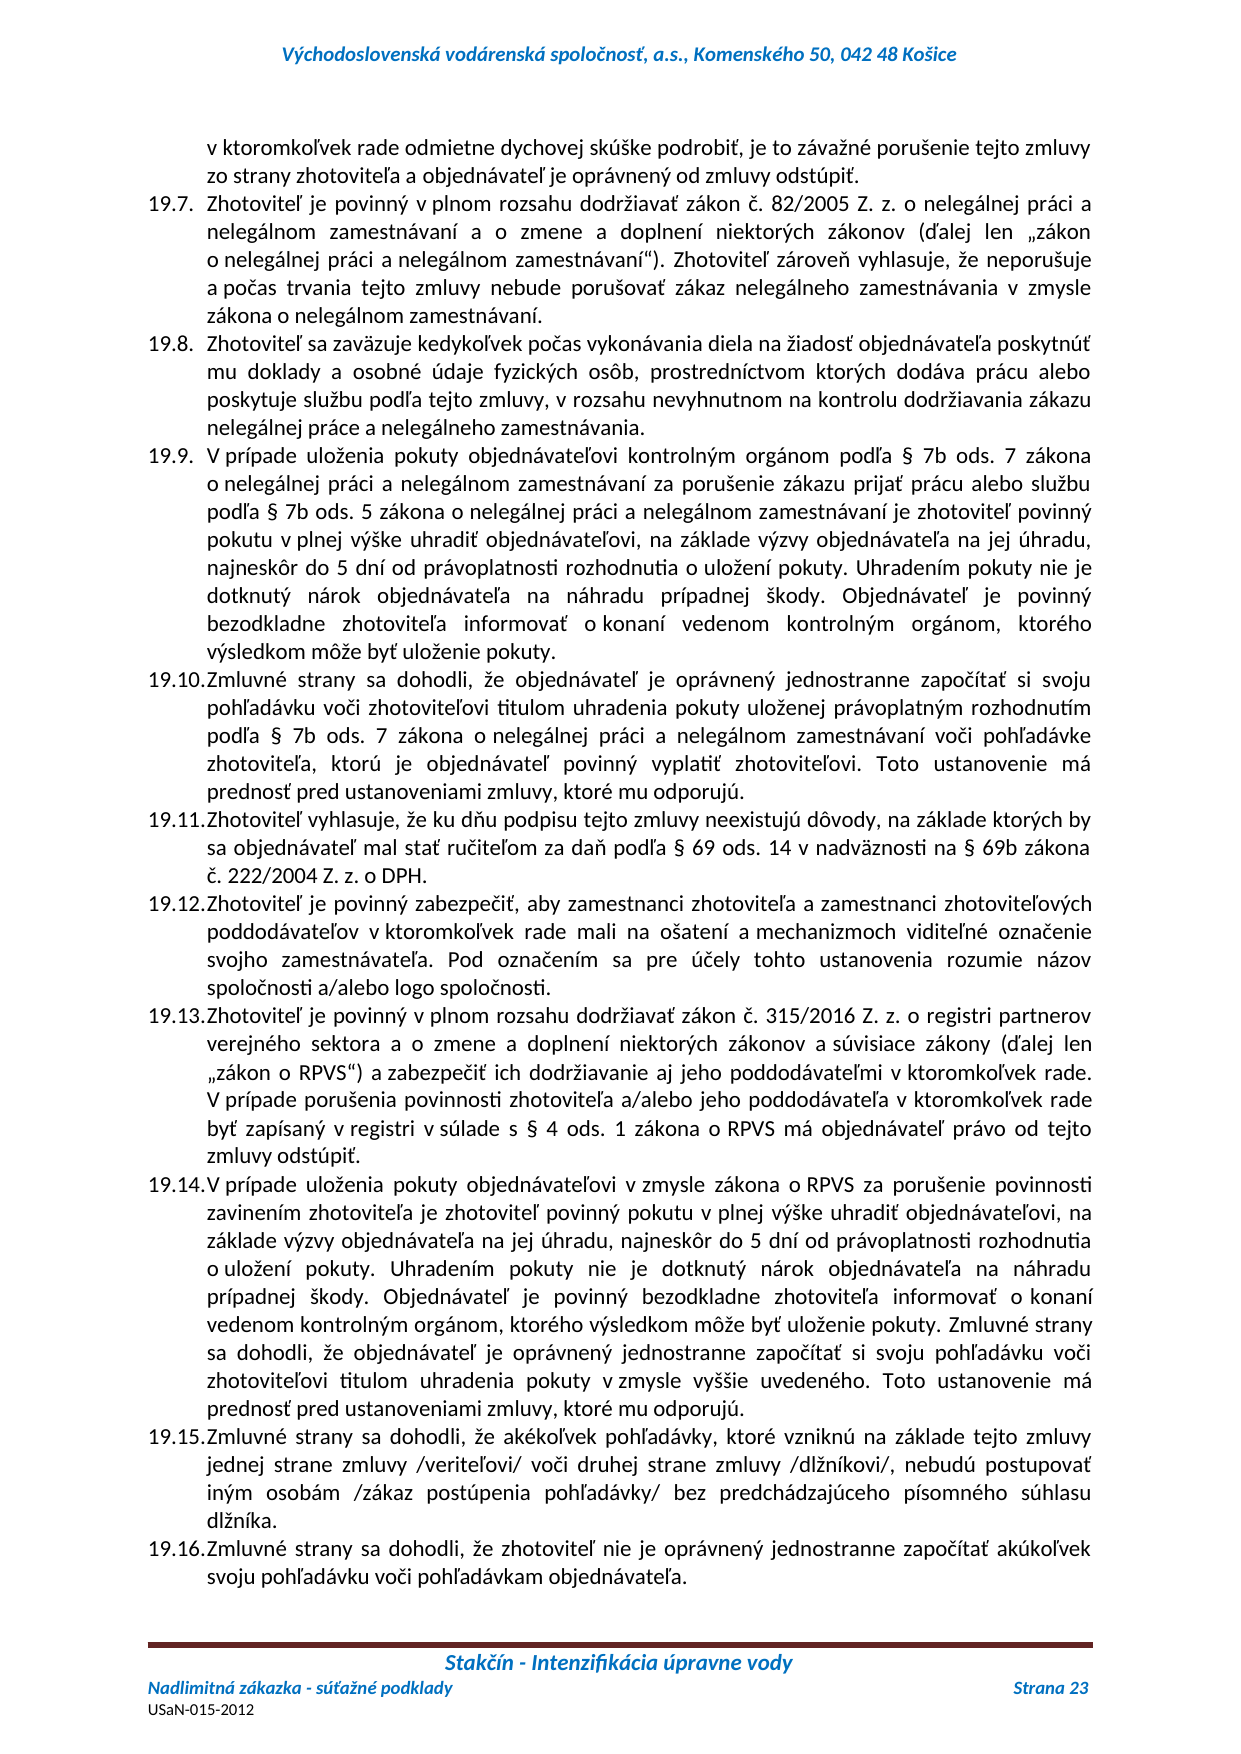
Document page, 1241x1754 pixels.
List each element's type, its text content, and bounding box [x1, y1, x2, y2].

list Zmluvné strany sa dohodli, že akékoľvek pohľadávky, ktoré vzniknú na základe tejto zmluvy jednej strane zmluvy /veriteľovi/ voči druhej strane zmluvy /dlžníkovi/, nebudú postupovať iným osobám /zákaz postúpenia pohľadávky/ bez predchádzajúceho písomného súhlasu dlžníka. [148, 1422, 1093, 1534]
list Zhotoviteľ je povinný zabezpečiť, aby zamestnanci zhotoviteľa a zamestnanci zhotoviteľových poddodávateľov v ktoromkoľvek rade mali na ošatení a mechanizmoch viditeľné označenie svojho zamestnávateľa. Pod označením sa pre účely tohto ustanovenia rozumie názov spoločnosti a/alebo logo spoločnosti. [148, 889, 1093, 1002]
list Zhotoviteľ je povinný v plnom rozsahu dodržiavať zákon č. 82/2005 Z. z. o nelegálnej práci a nelegálnom zamestnávaní a o zmene a doplnení niektorých zákonov (ďalej len „zákon o nelegálnej práci a nelegálnom zamestnávaní“). Zhotoviteľ zároveň vyhlasuje, že neporušuje a počas trvania tejto zmluvy nebude porušovať zákaz nelegálneho zamestnávania v zmysle zákona o nelegálnom zamestnávaní. [148, 189, 1093, 329]
list V prípade uloženia pokuty objednávateľovi kontrolným orgánom podľa § 7b ods. 7 zákona o nelegálnej práci a nelegálnom zamestnávaní za porušenie zákazu prijať prácu alebo službu podľa § 7b ods. 5 zákona o nelegálnej práci a nelegálnom zamestnávaní je zhotoviteľ povinný pokutu v plnej výške uhradiť objednávateľovi, na základe výzvy objednávateľa na jej úhradu, najneskôr do 5 dní od právoplatnosti rozhodnutia o uložení pokuty. Uhradením pokuty nie je dotknutý nárok objednávateľa na náhradu prípadnej škody. Objednávateľ je povinný bezodkladne zhotoviteľa informovať o konaní vedenom kontrolným orgánom, ktorého výsledkom môže byť uloženie pokuty. [148, 441, 1093, 665]
list Zmluvné strany sa dohodli, že objednávateľ je oprávnený jednostranne započítať si svoju pohľadávku voči zhotoviteľovi titulom uhradenia pokuty uloženej právoplatným rozhodnutím podľa § 7b ods. 7 zákona o nelegálnej práci a nelegálnom zamestnávaní voči pohľadávke zhotoviteľa, ktorú je objednávateľ povinný vyplatiť zhotoviteľovi. Toto ustanovenie má prednosť pred ustanoveniami zmluvy, ktoré mu odporujú. [148, 665, 1093, 805]
list Zhotoviteľ je povinný v plnom rozsahu dodržiavať zákon č. 315/2016 Z. z. o registri partnerov verejného sektora a o zmene a doplnení niektorých zákonov a súvisiace zákony (ďalej len „zákon o RPVS“) a zabezpečiť ich dodržiavanie aj jeho poddodávateľmi v ktoromkoľvek rade. V prípade porušenia povinnosti zhotoviteľa a/alebo jeho poddodávateľa v ktoromkoľvek rade byť zapísaný v registri v súlade s § 4 ods. 1 zákona o RPVS má objednávateľ právo od tejto zmluvy odstúpiť. [148, 1002, 1093, 1170]
list Zmluvné strany sa dohodli, že zhotoviteľ nie je oprávnený jednostranne započítať akúkoľvek svoju pohľadávku voči pohľadávkam objednávateľa. [148, 1534, 1093, 1590]
list Zhotoviteľ sa zaväzuje kedykoľvek počas vykonávania diela na žiadosť objednávateľa poskytnúť mu doklady a osobné údaje fyzických osôb, prostredníctvom ktorých dodáva prácu alebo poskytuje službu podľa tejto zmluvy, v rozsahu nevyhnutnom na kontrolu dodržiavania zákazu nelegálnej práce a nelegálneho zamestnávania. [148, 329, 1093, 441]
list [148, 133, 1093, 189]
list Zhotoviteľ vyhlasuje, že ku dňu podpisu tejto zmluvy neexistujú dôvody, na základe ktorých by sa objednávateľ mal stať ručiteľom za daň podľa § 69 ods. 14 v nadväznosti na § 69b zákona č. 222/2004 Z. z. o DPH. [148, 805, 1093, 889]
list V prípade uloženia pokuty objednávateľovi v zmysle zákona o RPVS za porušenie povinnosti zavinením zhotoviteľa je zhotoviteľ povinný pokutu v plnej výške uhradiť objednávateľovi, na základe výzvy objednávateľa na jej úhradu, najneskôr do 5 dní od právoplatnosti rozhodnutia o uložení pokuty. Uhradením pokuty nie je dotknutý nárok objednávateľa na náhradu prípadnej škody. Objednávateľ je povinný bezodkladne zhotoviteľa informovať o konaní vedenom kontrolným orgánom, ktorého výsledkom môže byť uloženie pokuty. Zmluvné strany sa dohodli, že objednávateľ je oprávnený jednostranne započítať si svoju pohľadávku voči zhotoviteľovi titulom uhradenia pokuty v zmysle vyššie uvedeného. Toto ustanovenie má prednosť pred ustanoveniami zmluvy, ktoré mu odporujú. [148, 1170, 1093, 1422]
